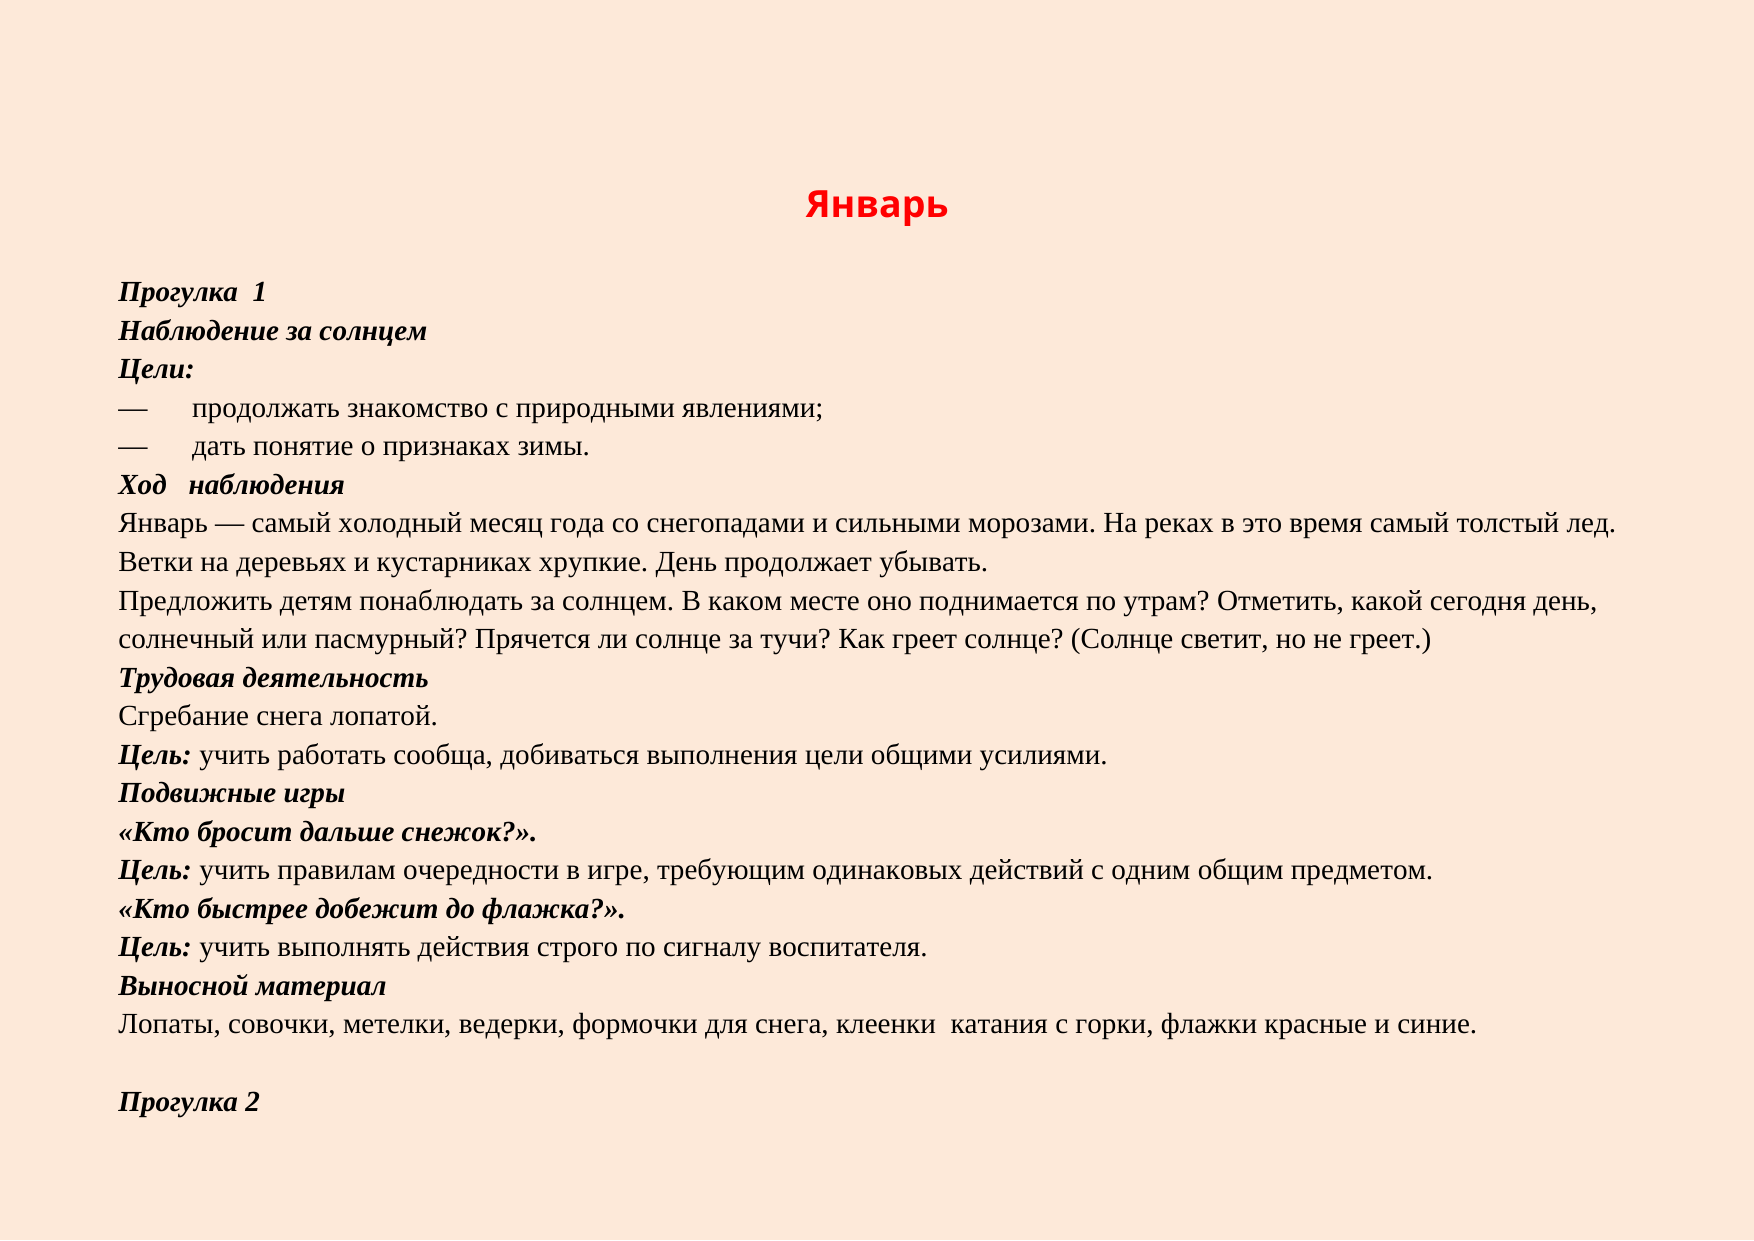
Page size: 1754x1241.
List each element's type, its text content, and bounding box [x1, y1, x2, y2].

text Цель: учить работать сообща, добиваться выполнения цели общими усилиями. [118, 737, 1636, 770]
text Январь — самый холодный месяц года со снегопадами и сильными морозами. На реках в это время самый толстый лед. Ветки на деревьях и кустарниках хрупкие. День продолжает убывать. [118, 506, 1636, 578]
text Выносной материал [118, 968, 1636, 1002]
text Наблюдение за солнцем [118, 313, 1636, 346]
text Сгребание снега лопатой. [118, 698, 1636, 732]
text Предложить детям понаблюдать за солнцем. В каком месте оно поднимается по утрам? Отметить, какой сегодня день, солнечный или пасмурный? Прячется ли солнце за тучи? Как греет солнце? (Солнце светит, но не греет.) [118, 583, 1636, 655]
text — дать понятие о признаках зимы. [118, 428, 1636, 462]
text «Кто быстрее добежит до флажка?». [118, 891, 1636, 924]
text Ход наблюдения [118, 467, 1636, 501]
text Январь [118, 177, 1636, 228]
text Цель: учить правилам очередности в игре, требующим одинаковых действий с одним общим предметом. [118, 852, 1636, 886]
text Трудовая деятельность [118, 660, 1636, 693]
text «Кто бросит дальше снежок?». [118, 814, 1636, 847]
text Прогулка 1 [118, 274, 1636, 308]
text Цель: учить выполнять действия строго по сигналу воспитателя. [118, 929, 1636, 963]
text Цели: [118, 351, 1636, 385]
text Прогулка 2 [118, 1084, 1636, 1117]
text — продолжать знакомство с природными явлениями; [118, 390, 1636, 423]
text Подвижные игры [118, 775, 1636, 809]
text Лопаты, совочки, метелки, ведерки, формочки для снега, клеенки катания с горки, флажки красные и синие. [118, 1007, 1636, 1040]
